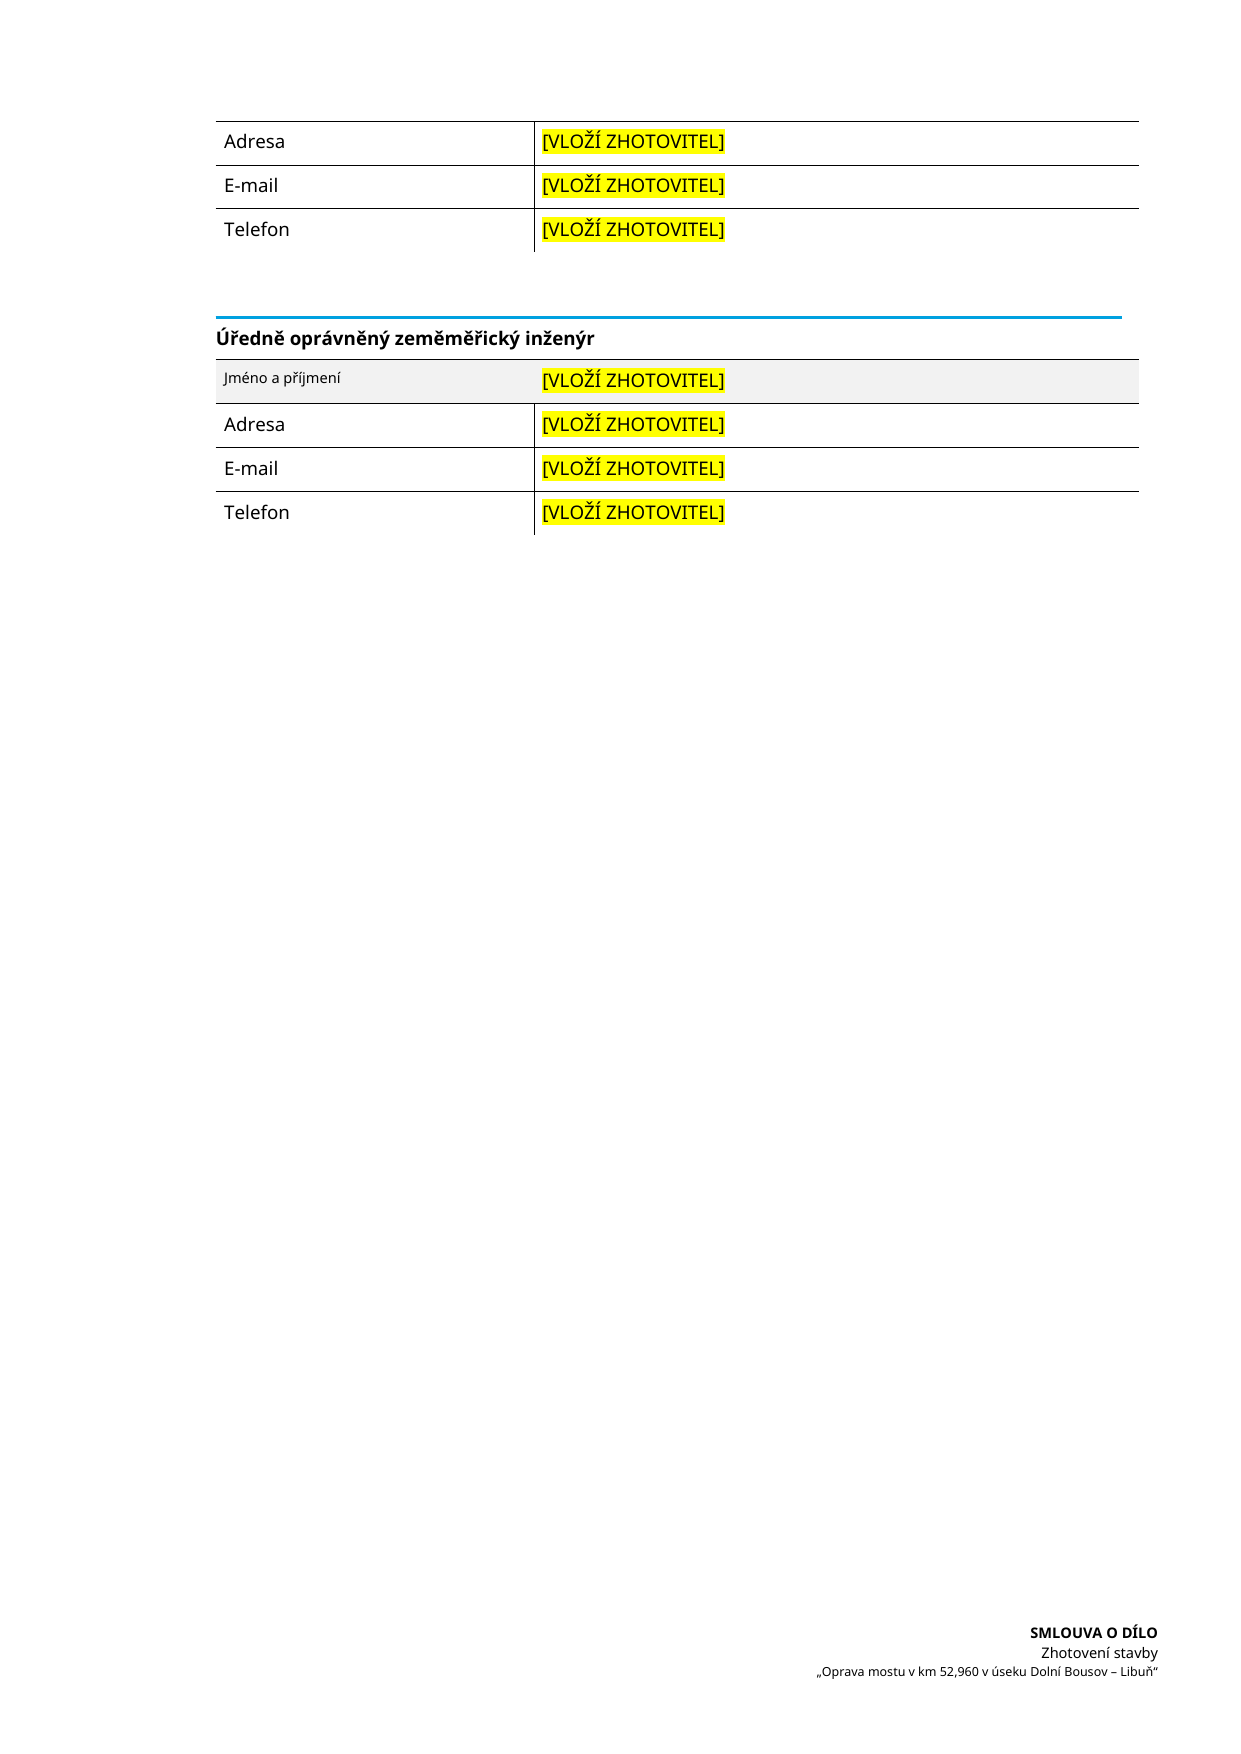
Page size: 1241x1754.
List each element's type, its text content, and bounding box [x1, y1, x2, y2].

table_cell E-mail [216, 166, 534, 208]
table_cell [VLOŽÍ ZHOTOVITEL] [535, 492, 1139, 535]
text Úředně oprávněný zeměměřický inženýr [216, 319, 1122, 351]
table_cell [VLOŽÍ ZHOTOVITEL] [535, 122, 1139, 164]
table_cell Adresa [216, 404, 534, 447]
table_header Jméno a příjmení [216, 360, 534, 403]
table_cell [VLOŽÍ ZHOTOVITEL] [535, 166, 1139, 208]
table_cell E-mail [216, 448, 534, 491]
table_cell Telefon [216, 492, 534, 535]
table_header [VLOŽÍ ZHOTOVITEL] [534, 360, 1139, 403]
table_cell [VLOŽÍ ZHOTOVITEL] [535, 209, 1139, 252]
table_cell [VLOŽÍ ZHOTOVITEL] [535, 404, 1139, 447]
table_cell Telefon [216, 209, 534, 252]
table_cell Adresa [216, 122, 534, 164]
table_cell [VLOŽÍ ZHOTOVITEL] [535, 448, 1139, 491]
